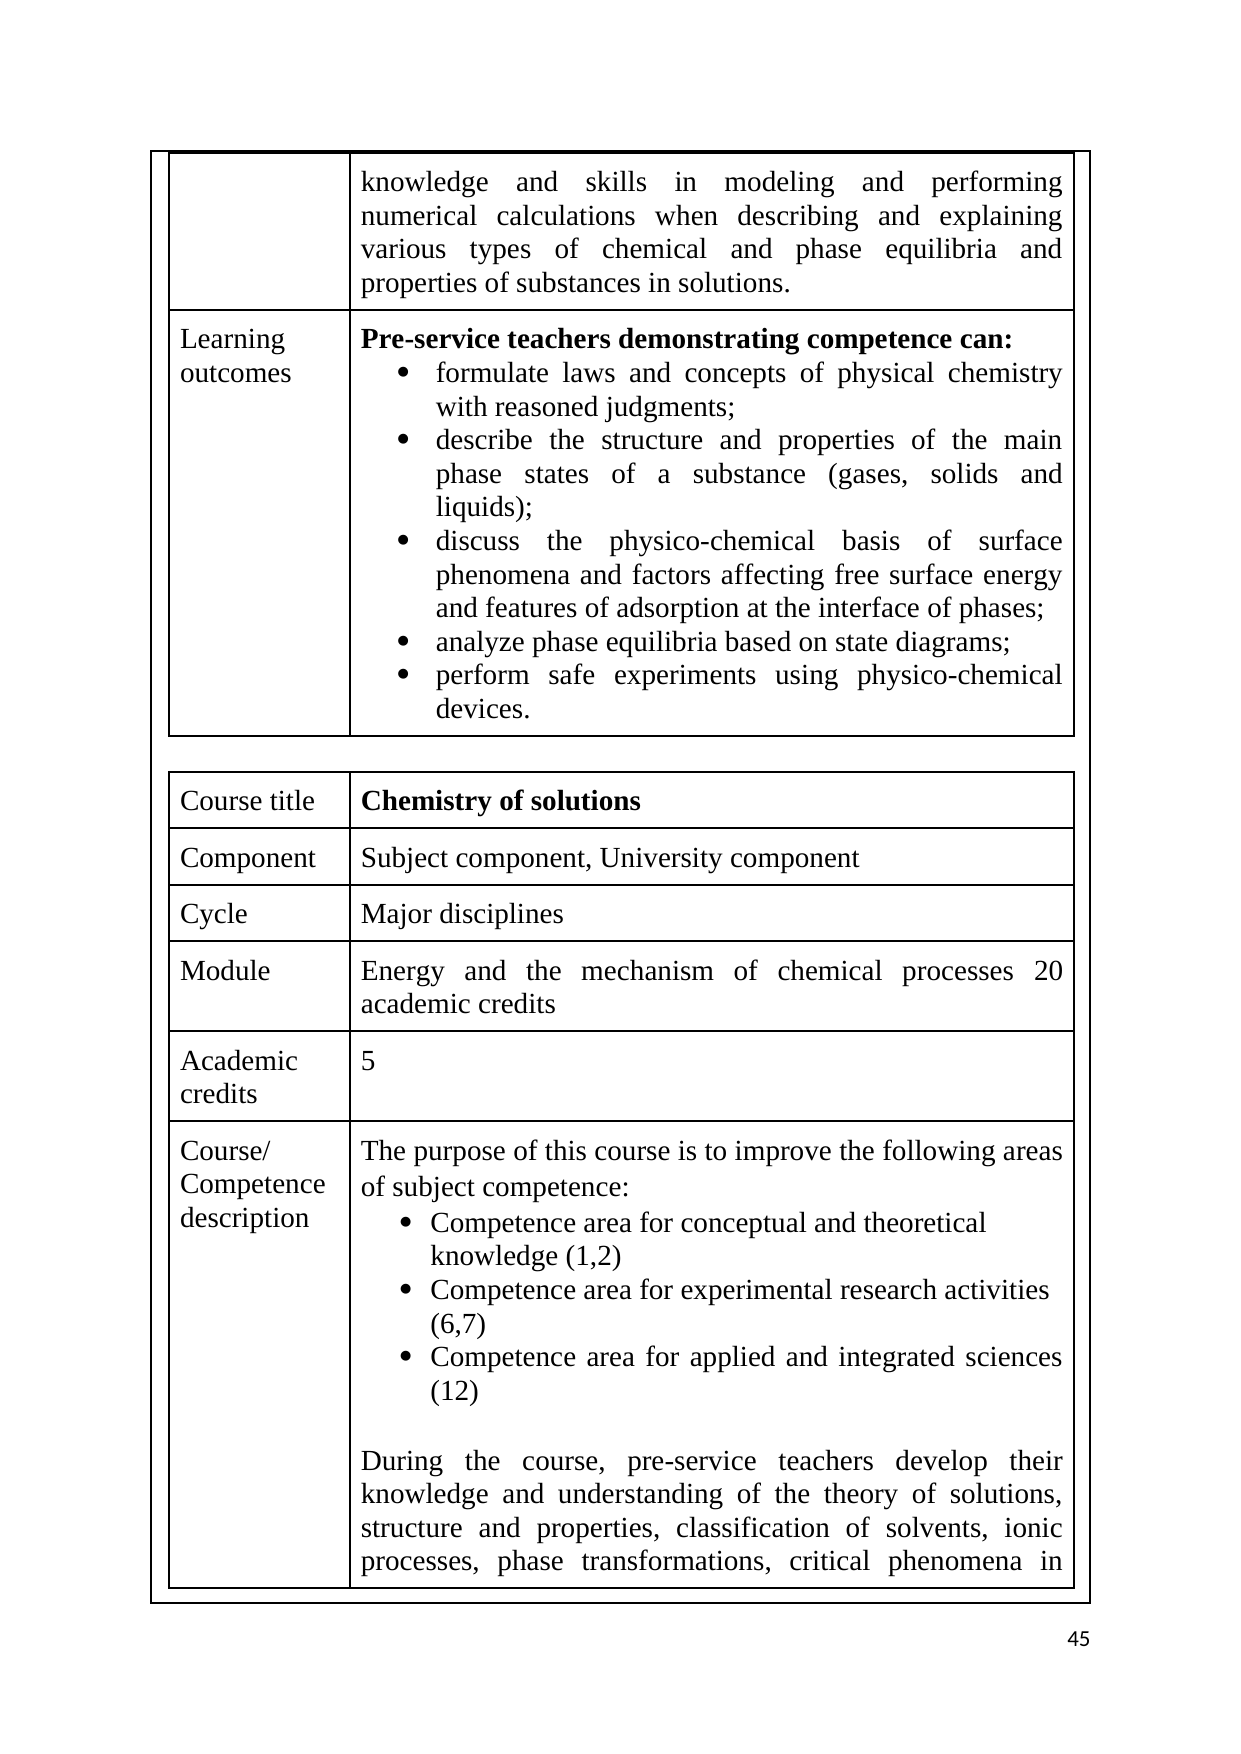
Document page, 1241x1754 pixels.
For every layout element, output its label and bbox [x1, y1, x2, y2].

table_cell [152, 152, 1089, 1602]
